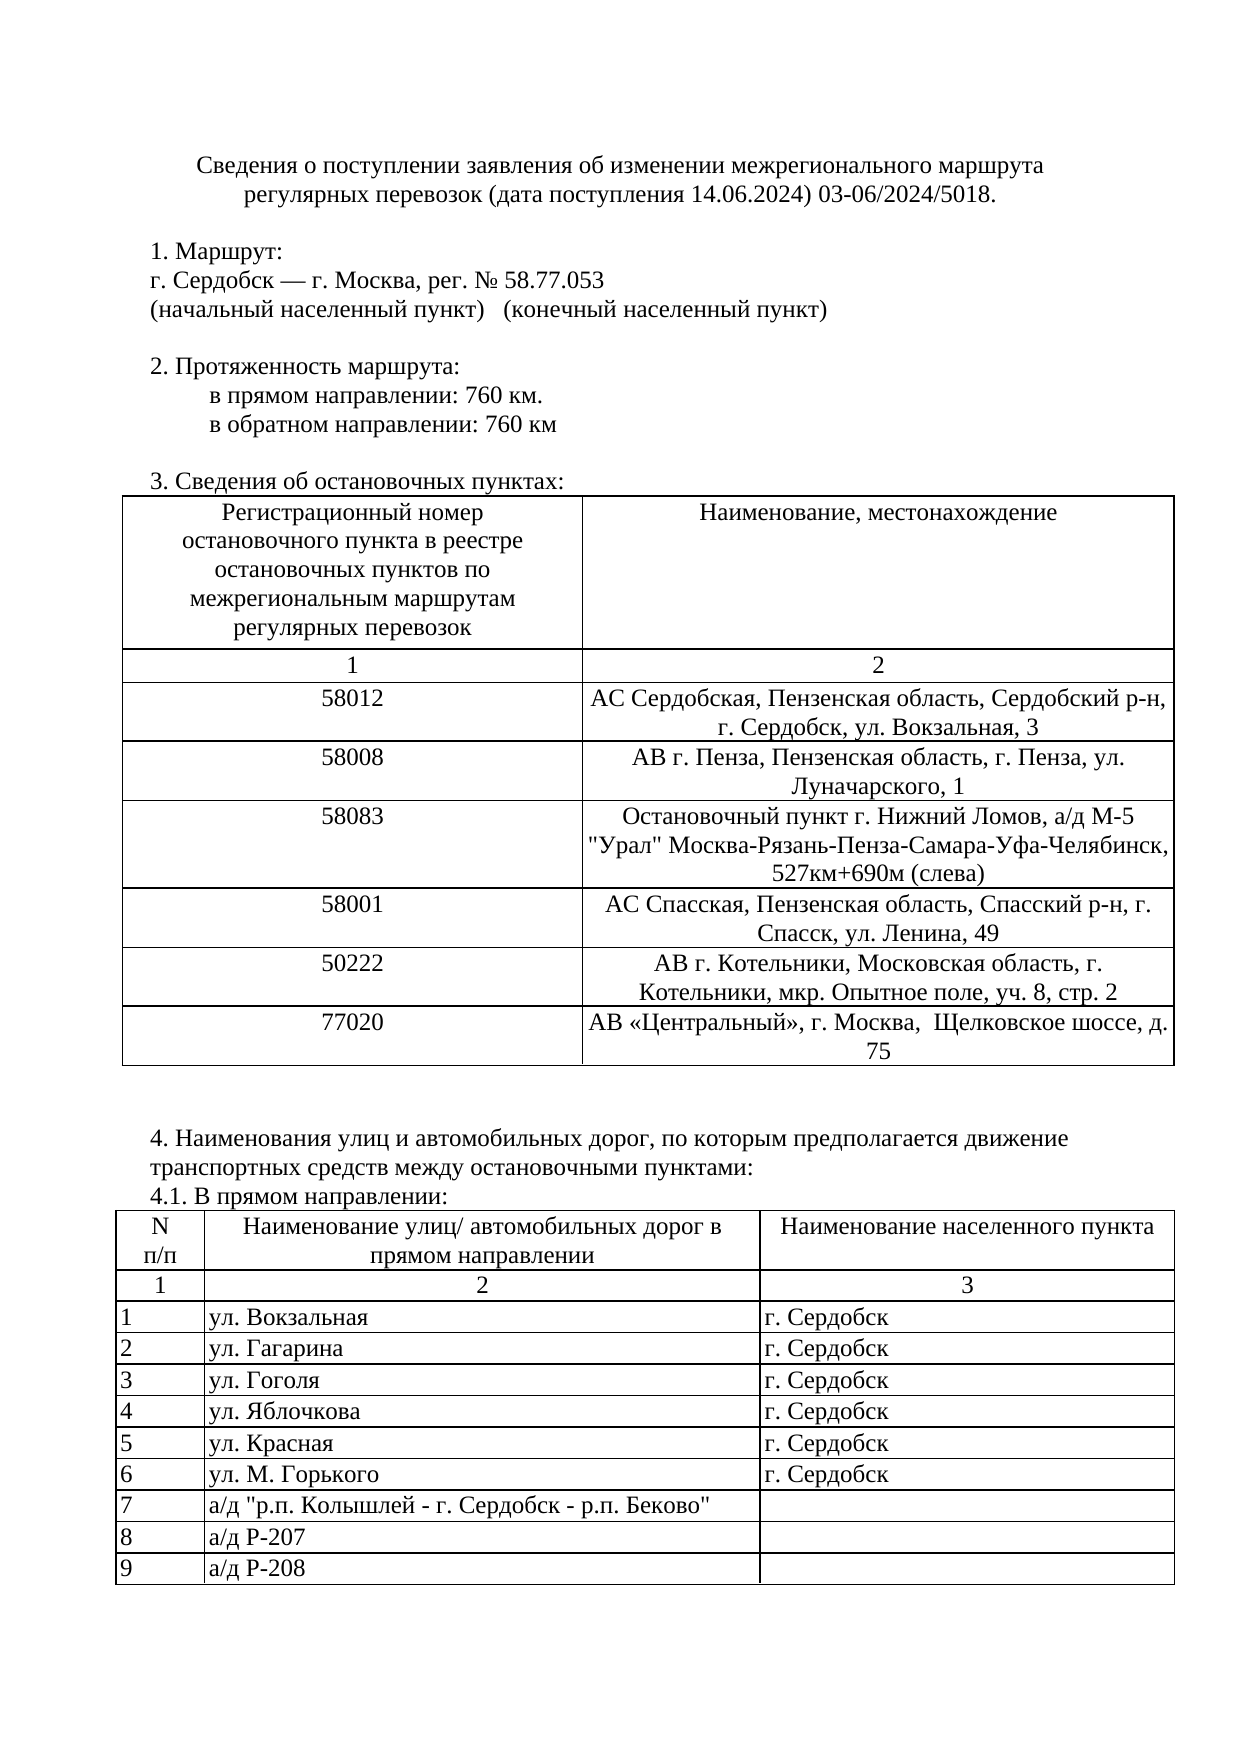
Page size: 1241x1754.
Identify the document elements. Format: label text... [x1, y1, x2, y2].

text в прямом направлении: 760 км. [150, 380, 1090, 409]
table_cell ул. Гагарина [205, 1333, 759, 1363]
table_cell 50222 [123, 948, 582, 1005]
text 4.1. В прямом направлении: [150, 1181, 1090, 1210]
table_cell 1 [123, 650, 582, 681]
table_cell г. Сердобск [761, 1302, 1174, 1332]
table_cell АС Спасская, Пензенская область, Спасский р-н, г. Спасск, ул. Ленина, 49 [583, 889, 1173, 946]
text г. Сердобск — г. Москва, рег. № 58.77.053 [150, 265, 1090, 294]
table_cell 58001 [123, 889, 582, 946]
table_cell ул. Красная [205, 1428, 759, 1458]
table_cell 3 [117, 1365, 204, 1395]
text 1. Маршрут: [150, 236, 1090, 265]
table_cell 9 [117, 1554, 204, 1583]
table_cell а/д Р-207 [205, 1522, 759, 1552]
table_cell 3 [761, 1271, 1174, 1300]
table_cell 4 [117, 1396, 204, 1426]
table_cell г. Сердобск [761, 1459, 1174, 1489]
text 2. Протяженность маршрута: [150, 351, 1090, 380]
table_cell Остановочный пункт г. Нижний Ломов, а/д М-5 "Урал" Москва-Рязань-Пенза-Самара-Уфа-Челябинск, 527км+690м (слева) [583, 801, 1173, 887]
table_cell 77020 [123, 1007, 582, 1064]
table_cell [761, 1522, 1174, 1552]
table_cell г. Сердобск [761, 1365, 1174, 1395]
text Сведения о поступлении заявления об изменении межрегионального маршрута регулярных перевозок (дата поступления 14.06.2024) 03-06/2024/5018. [150, 150, 1090, 207]
table_cell АС Сердобская, Пензенская область, Сердобский р-н, г. Сердобск, ул. Вокзальная, 3 [583, 683, 1173, 740]
text (начальный населенный пункт) (конечный населенный пункт) [150, 294, 1090, 322]
text в обратном направлении: 760 км [150, 409, 1090, 437]
table_cell 2 [583, 650, 1173, 681]
table_cell 58012 [123, 683, 582, 740]
table_cell АВ г. Пенза, Пензенская область, г. Пенза, ул. Луначарского, 1 [583, 742, 1173, 799]
table_cell 5 [117, 1428, 204, 1458]
table_cell а/д "р.п. Колышлей - г. Сердобск - р.п. Беково" [205, 1491, 759, 1521]
table_header Наименование улиц/ автомобильных дорог в прямом направлении [205, 1211, 759, 1269]
text 4. Наименования улиц и автомобильных дорог, по которым предполагается движение транспортных средств между остановочными пунктами: [150, 1123, 1090, 1181]
table_cell 1 [117, 1271, 204, 1300]
table_cell 7 [117, 1491, 204, 1521]
table_cell г. Сердобск [761, 1396, 1174, 1426]
table_header Регистрационный номер остановочного пункта в реестре остановочных пунктов по межрегиональным маршрутам регулярных перевозок [123, 497, 582, 648]
table_cell ул. Гоголя [205, 1365, 759, 1395]
table_cell АВ г. Котельники, Московская область, г. Котельники, мкр. Опытное поле, уч. 8, стр. 2 [583, 948, 1173, 1005]
table_header Наименование, местонахождение [583, 497, 1173, 648]
table_cell АВ «Центральный», г. Москва, Щелковское шоссе, д. 75 [583, 1007, 1173, 1064]
text 3. Сведения об остановочных пунктах: [150, 466, 1090, 495]
table_cell ул. М. Горького [205, 1459, 759, 1489]
table_cell г. Сердобск [761, 1428, 1174, 1458]
table_cell ул. Вокзальная [205, 1302, 759, 1332]
table_cell [761, 1491, 1174, 1521]
table_cell 58083 [123, 801, 582, 887]
table_cell 8 [117, 1522, 204, 1552]
table_cell 2 [117, 1333, 204, 1363]
table_cell а/д Р-208 [205, 1554, 759, 1583]
table_header Наименование населенного пункта [761, 1211, 1174, 1269]
table_cell 1 [117, 1302, 204, 1332]
table_cell 6 [117, 1459, 204, 1489]
table_cell 2 [205, 1271, 759, 1300]
table_cell [761, 1554, 1174, 1583]
table_cell 58008 [123, 742, 582, 799]
table_cell ул. Яблочкова [205, 1396, 759, 1426]
table_header N п/п [117, 1211, 204, 1269]
table_cell г. Сердобск [761, 1333, 1174, 1363]
